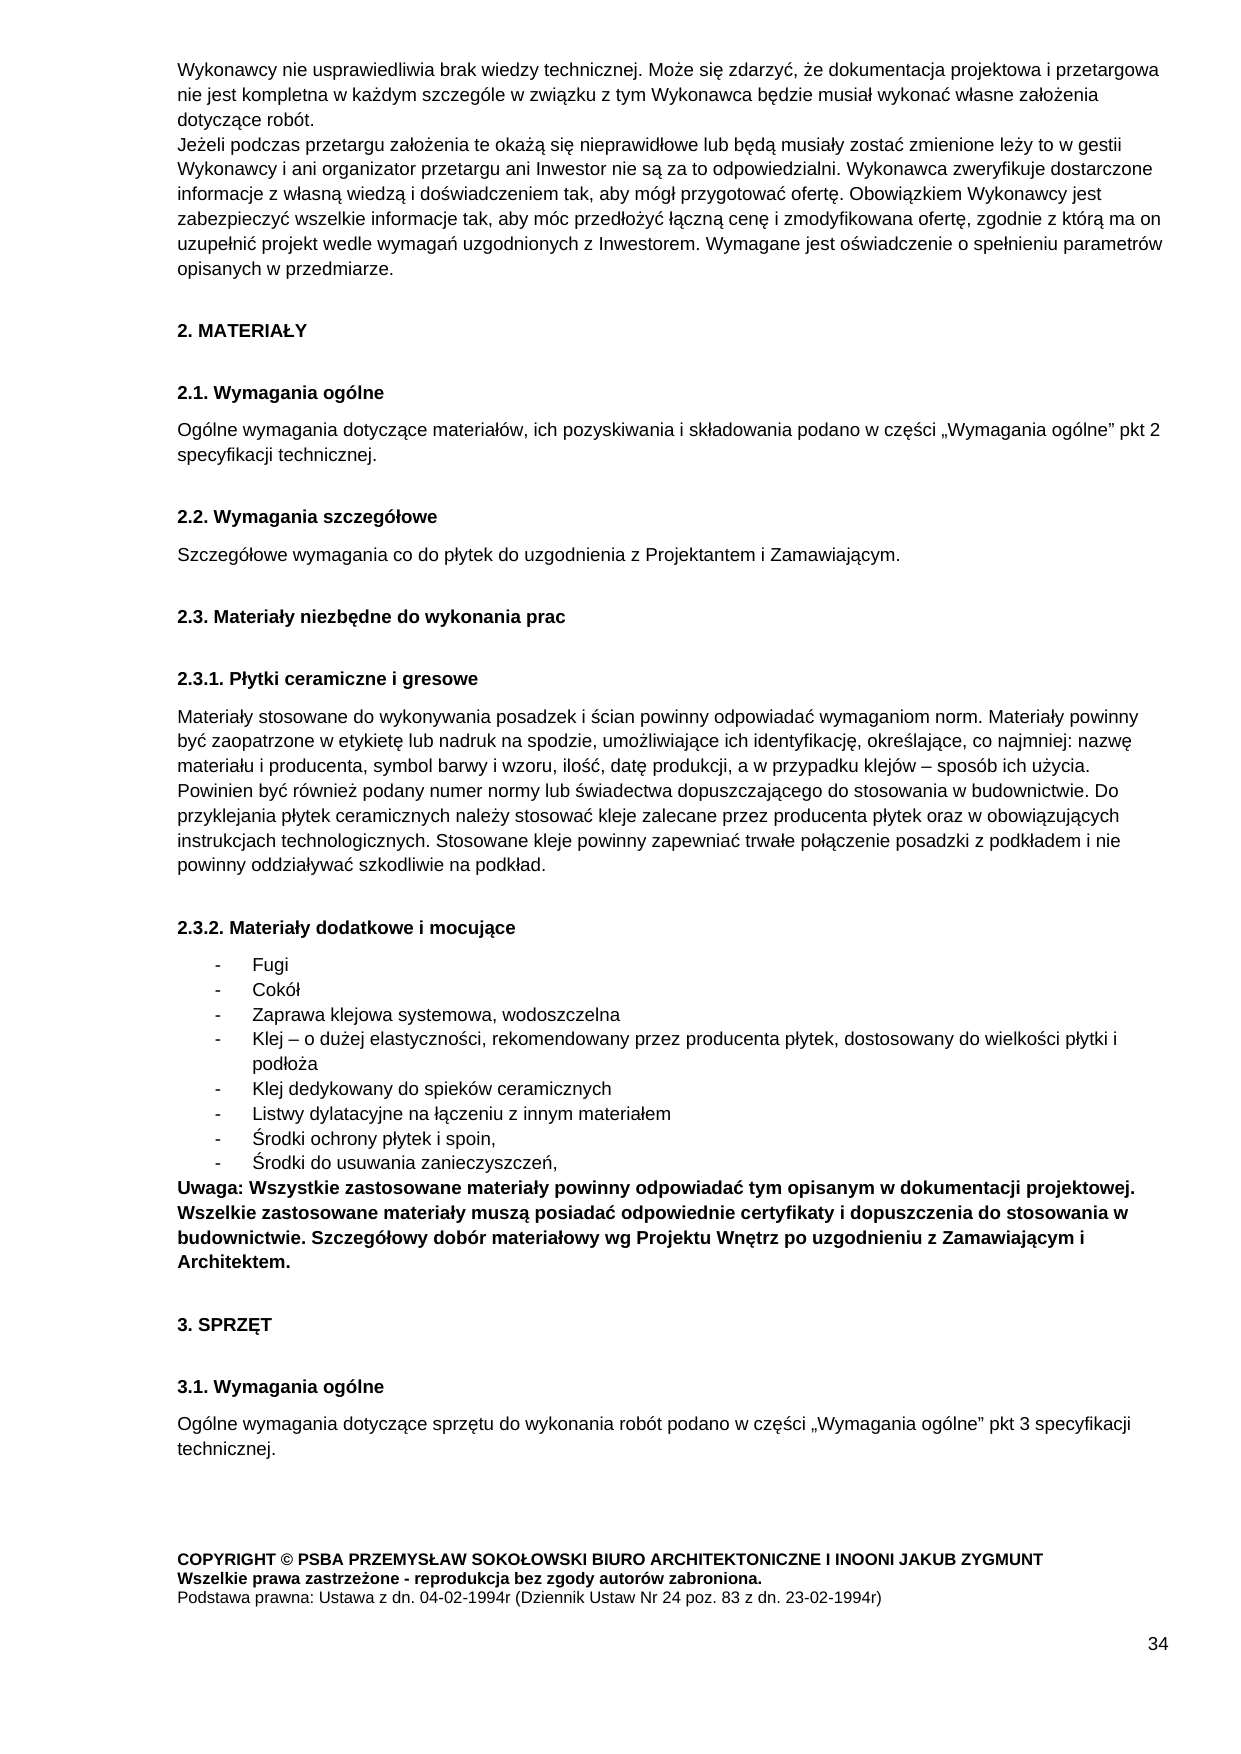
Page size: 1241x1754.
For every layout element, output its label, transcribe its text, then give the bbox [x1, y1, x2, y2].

text Ogólne wymagania dotyczące sprzętu do wykonania robót podano w części „Wymagania ogólne” pkt 3 specyfikacji technicznej. [177, 1413, 1168, 1459]
list Fugi [214, 954, 1168, 975]
subtitle 2.3.1. Płytki ceramiczne i gresowe [177, 668, 1168, 690]
subtitle 2.3. Materiały niezbędne do wykonania prac [177, 606, 1168, 627]
list Zaprawa klejowa systemowa, wodoszczelna [214, 1003, 1168, 1025]
text Wykonawcy nie usprawiedliwia brak wiedzy technicznej. Może się zdarzyć, że dokumentacja projektowa i przetargowa nie jest kompletna w każdym szczególe w związku z tym Wykonawca będzie musiał wykonać własne założenia dotyczące robót. [177, 59, 1168, 130]
list Środki do usuwania zanieczyszczeń, [214, 1152, 1168, 1174]
list Klej dedykowany do spieków ceramicznych [214, 1078, 1168, 1099]
text Materiały stosowane do wykonywania posadzek i ścian powinny odpowiadać wymaganiom norm. Materiały powinny być zaopatrzone w etykietę lub nadruk na spodzie, umożliwiające ich identyfikację, określające, co najmniej: nazwę materiału i producenta, symbol barwy i wzoru, ilość, datę produkcji, a w przypadku klejów – sposób ich użycia. Powinien być również podany numer normy lub świadectwa dopuszczającego do stosowania w budownictwie. Do przyklejania płytek ceramicznych należy stosować kleje zalecane przez producenta płytek oraz w obowiązujących instrukcjach technologicznych. Stosowane kleje powinny zapewniać trwałe połączenie posadzki z podkładem i nie powinny oddziaływać szkodliwie na podkład. [177, 705, 1168, 876]
list Cokół [214, 978, 1168, 1000]
list Środki ochrony płytek i spoin, [214, 1127, 1168, 1149]
list Klej – o dużej elastyczności, rekomendowany przez producenta płytek, dostosowany do wielkości płytki i podłoża [214, 1028, 1168, 1074]
subtitle 2.1. Wymagania ogólne [177, 382, 1168, 403]
text Szczegółowe wymagania co do płytek do uzgodnienia z Projektantem i Zamawiającym. [177, 543, 1168, 565]
subtitle 3.1. Wymagania ogólne [177, 1376, 1168, 1397]
subtitle 2. MATERIAŁY [177, 319, 1168, 341]
text Jeżeli podczas przetargu założenia te okażą się nieprawidłowe lub będą musiały zostać zmienione leży to w gestii Wykonawcy i ani organizator przetargu ani Inwestor nie są za to odpowiedzialni. Wykonawca zweryfikuje dostarczone informacje z własną wiedzą i doświadczeniem tak, aby mógł przygotować ofertę. Obowiązkiem Wykonawcy jest zabezpieczyć wszelkie informacje tak, aby móc przedłożyć łączną cenę i zmodyfikowana ofertę, zgodnie z którą ma on uzupełnić projekt wedle wymagań uzgodnionych z Inwestorem. Wymagane jest oświadczenie o spełnieniu parametrów opisanych w przedmiarze. [177, 133, 1168, 279]
subtitle 3. SPRZĘT [177, 1313, 1168, 1335]
list Listwy dylatacyjne na łączeniu z innym materiałem [214, 1102, 1168, 1124]
text Ogólne wymagania dotyczące materiałów, ich pozyskiwania i składowania podano w części „Wymagania ogólne” pkt 2 specyfikacji technicznej. [177, 419, 1168, 466]
text Uwaga: Wszystkie zastosowane materiały powinny odpowiadać tym opisanym w dokumentacji projektowej. Wszelkie zastosowane materiały muszą posiadać odpowiednie certyfikaty i dopuszczenia do stosowania w budownictwie. Szczegółowy dobór materiałowy wg Projektu Wnętrz po uzgodnieniu z Zamawiającym i Architektem. [177, 1177, 1168, 1273]
subtitle 2.3.2. Materiały dodatkowe i mocujące [177, 916, 1168, 938]
subtitle 2.2. Wymagania szczegółowe [177, 506, 1168, 528]
